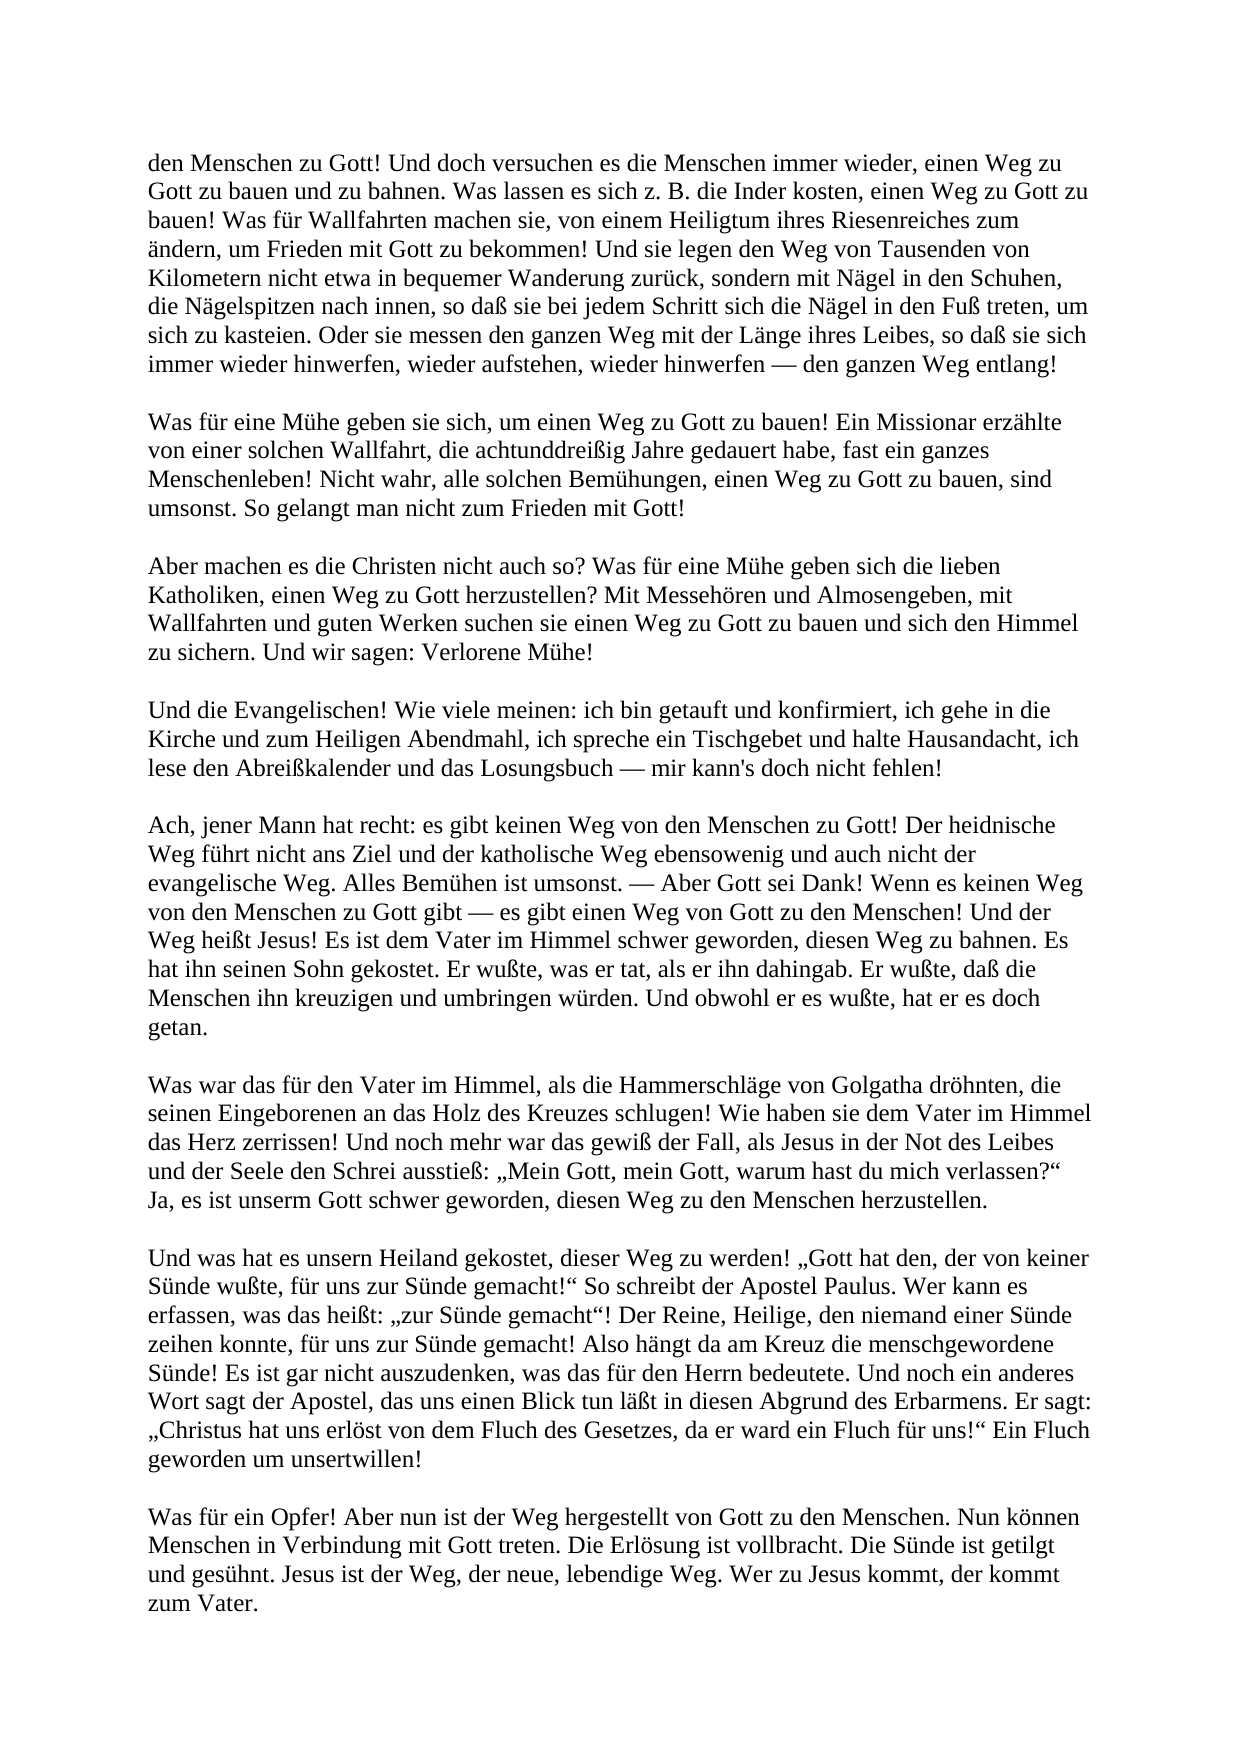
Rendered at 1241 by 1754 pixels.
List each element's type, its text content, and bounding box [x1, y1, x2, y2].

text Was für eine Mühe geben sie sich, um einen Weg zu Gott zu bauen! Ein Missionar erzählte von einer solchen Wallfahrt, die achtunddreißig Jahre gedauert habe, fast ein ganzes Menschenleben! Nicht wahr, alle solchen Bemühungen, einen Weg zu Gott zu bauen, sind umsonst. So gelangt man nicht zum Frieden mit Gott! [148, 407, 1093, 522]
text Und die Evangelischen! Wie viele meinen: ich bin getauft und konfirmiert, ich gehe in die Kirche und zum Heiligen Abendmahl, ich spreche ein Tischgebet und halte Hausandacht, ich lese den Abreißkalender und das Losungsbuch — mir kann's doch nicht fehlen! [148, 695, 1093, 781]
text Was für ein Opfer! Aber nun ist der Weg hergestellt von Gott zu den Menschen. Nun können Menschen in Verbindung mit Gott treten. Die Erlösung ist vollbracht. Die Sünde ist getilgt und gesühnt. Jesus ist der Weg, der neue, lebendige Weg. Wer zu Jesus kommt, der kommt zum Vater. [148, 1502, 1093, 1617]
text Ach, jener Mann hat recht: es gibt keinen Weg von den Menschen zu Gott! Der heidnische Weg führt nicht ans Ziel und der katholische Weg ebensowenig und auch nicht der evangelische Weg. Alles Bemühen ist umsonst. — Aber Gott sei Dank! Wenn es keinen Weg von den Menschen zu Gott gibt — es gibt einen Weg von Gott zu den Menschen! Und der Weg heißt Jesus! Es ist dem Vater im Himmel schwer geworden, diesen Weg zu bahnen. Es hat ihn seinen Sohn gekostet. Er wußte, was er tat, als er ihn dahingab. Er wußte, daß die Menschen ihn kreuzigen und umbringen würden. Und obwohl er es wußte, hat er es doch getan. [148, 811, 1093, 1041]
text Was war das für den Vater im Himmel, als die Hammerschläge von Golgatha dröhnten, die seinen Eingeborenen an das Holz des Kreuzes schlugen! Wie haben sie dem Vater im Himmel das Herz zerrissen! Und noch mehr war das gewiß der Fall, als Jesus in der Not des Leibes und der Seele den Schrei ausstieß: „Mein Gott, mein Gott, warum hast du mich verlassen?“ Ja, es ist unserm Gott schwer geworden, diesen Weg zu den Menschen herzustellen. [148, 1070, 1093, 1213]
text Aber machen es die Christen nicht auch so? Was für eine Mühe geben sich die lieben Katholiken, einen Weg zu Gott herzustellen? Mit Messehören und Almosengeben, mit Wallfahrten und guten Werken suchen sie einen Weg zu Gott zu bauen und sich den Himmel zu sichern. Und wir sagen: Verlorene Mühe! [148, 551, 1093, 666]
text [148, 148, 1093, 378]
text Und was hat es unsern Heiland gekostet, dieser Weg zu werden! „Gott hat den, der von keiner Sünde wußte, für uns zur Sünde gemacht!“ So schreibt der Apostel Paulus. Wer kann es erfassen, was das heißt: „zur Sünde gemacht“! Der Reine, Heilige, den niemand einer Sünde zeihen konnte, für uns zur Sünde gemacht! Also hängt da am Kreuz die menschgewordene Sünde! Es ist gar nicht auszudenken, was das für den Herrn bedeutete. Und noch ein anderes Wort sagt der Apostel, das uns einen Blick tun läßt in diesen Abgrund des Erbarmens. Er sagt: „Christus hat uns erlöst von dem Fluch des Gesetzes, da er ward ein Fluch für uns!“ Ein Fluch geworden um unsertwillen! [148, 1243, 1093, 1473]
